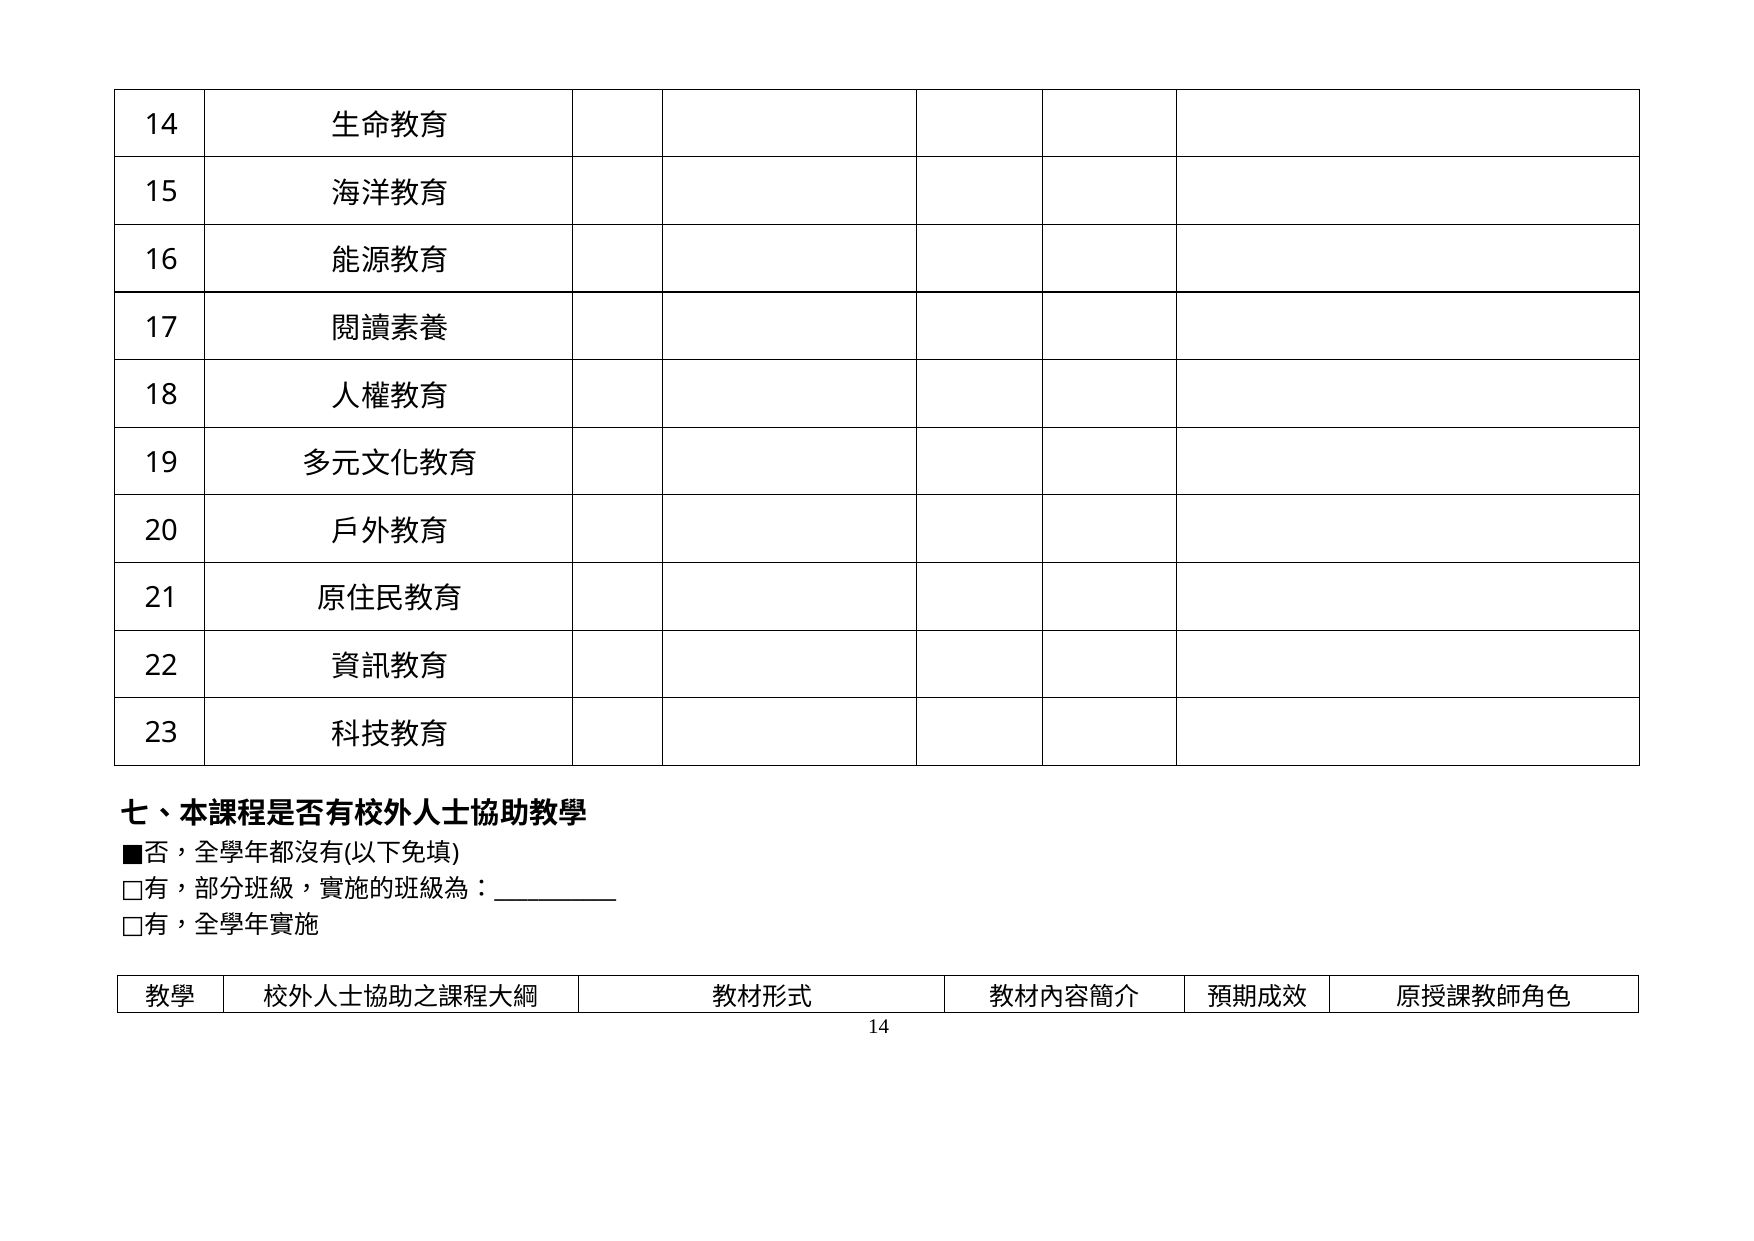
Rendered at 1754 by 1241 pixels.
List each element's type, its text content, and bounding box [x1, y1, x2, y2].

table_cell 22 [115, 631, 204, 697]
table_cell [1043, 495, 1176, 562]
table_cell [917, 428, 1042, 494]
table_cell [1043, 698, 1176, 765]
table_cell [1043, 225, 1176, 291]
table_cell 16 [115, 225, 204, 291]
table_cell [663, 157, 916, 224]
table_cell [573, 225, 662, 291]
text ■否，全學年都沒有(以下免填) [118, 832, 1636, 868]
table_cell 科技教育 [205, 698, 572, 765]
table_cell 23 [115, 698, 204, 765]
table_cell 人權教育 [205, 360, 572, 427]
table_cell [1043, 360, 1176, 427]
table_cell [1043, 428, 1176, 494]
table_cell 原住民教育 [205, 563, 572, 629]
table_cell [1177, 90, 1639, 156]
text □有，部分班級，實施的班級為：___________ [118, 868, 1636, 904]
table_cell 20 [115, 495, 204, 562]
table_header 原授課教師角色 [1330, 976, 1638, 1012]
table_cell 19 [115, 428, 204, 494]
table_cell [663, 495, 916, 562]
table_cell [1043, 157, 1176, 224]
table_cell [1177, 698, 1639, 765]
table_cell [1043, 293, 1176, 359]
table_header 教材形式 [579, 976, 944, 1012]
table_cell 戶外教育 [205, 495, 572, 562]
table_cell [663, 698, 916, 765]
table_cell 閱讀素養 [205, 293, 572, 359]
table_cell [917, 698, 1042, 765]
table_cell [573, 631, 662, 697]
table_cell [917, 360, 1042, 427]
table_cell [573, 90, 662, 156]
table_header 校外人士協助之課程大綱 [224, 976, 578, 1012]
table_cell [663, 360, 916, 427]
table_cell 15 [115, 157, 204, 224]
table_cell [1177, 631, 1639, 697]
table_cell [663, 225, 916, 291]
table_header 預期成效 [1185, 976, 1329, 1012]
table_cell 資訊教育 [205, 631, 572, 697]
table_cell [663, 563, 916, 629]
table_cell [663, 293, 916, 359]
text 七、本課程是否有校外人士協助教學 [118, 790, 1636, 832]
table_cell [1177, 360, 1639, 427]
table_cell [573, 698, 662, 765]
table_cell 海洋教育 [205, 157, 572, 224]
table_cell [917, 225, 1042, 291]
table_cell [663, 428, 916, 494]
table_cell [917, 90, 1042, 156]
table_cell [1177, 225, 1639, 291]
table_cell 能源教育 [205, 225, 572, 291]
table_cell [917, 495, 1042, 562]
table_cell [573, 428, 662, 494]
table_header 教材內容簡介 [945, 976, 1184, 1012]
table_cell [1177, 563, 1639, 629]
table_cell [573, 563, 662, 629]
text □有，全學年實施 [118, 904, 1636, 941]
table_cell [1043, 563, 1176, 629]
table_cell [1177, 293, 1639, 359]
table_cell [573, 157, 662, 224]
table_cell 多元文化教育 [205, 428, 572, 494]
table_cell 21 [115, 563, 204, 629]
table_cell [1177, 428, 1639, 494]
table_header 教學 期程 [118, 976, 223, 1012]
table_cell [1043, 90, 1176, 156]
table_cell [917, 157, 1042, 224]
table_cell 14 [115, 90, 204, 156]
table_cell [917, 631, 1042, 697]
table_cell 18 [115, 360, 204, 427]
table_cell 生命教育 [205, 90, 572, 156]
table_cell [573, 360, 662, 427]
table_cell [573, 293, 662, 359]
table_cell [663, 90, 916, 156]
table_cell [663, 631, 916, 697]
table_cell [573, 495, 662, 562]
table_cell [917, 293, 1042, 359]
table_cell [1043, 631, 1176, 697]
table_cell 17 [115, 293, 204, 359]
table_cell [1177, 495, 1639, 562]
table_cell [917, 563, 1042, 629]
table_cell [1177, 157, 1639, 224]
